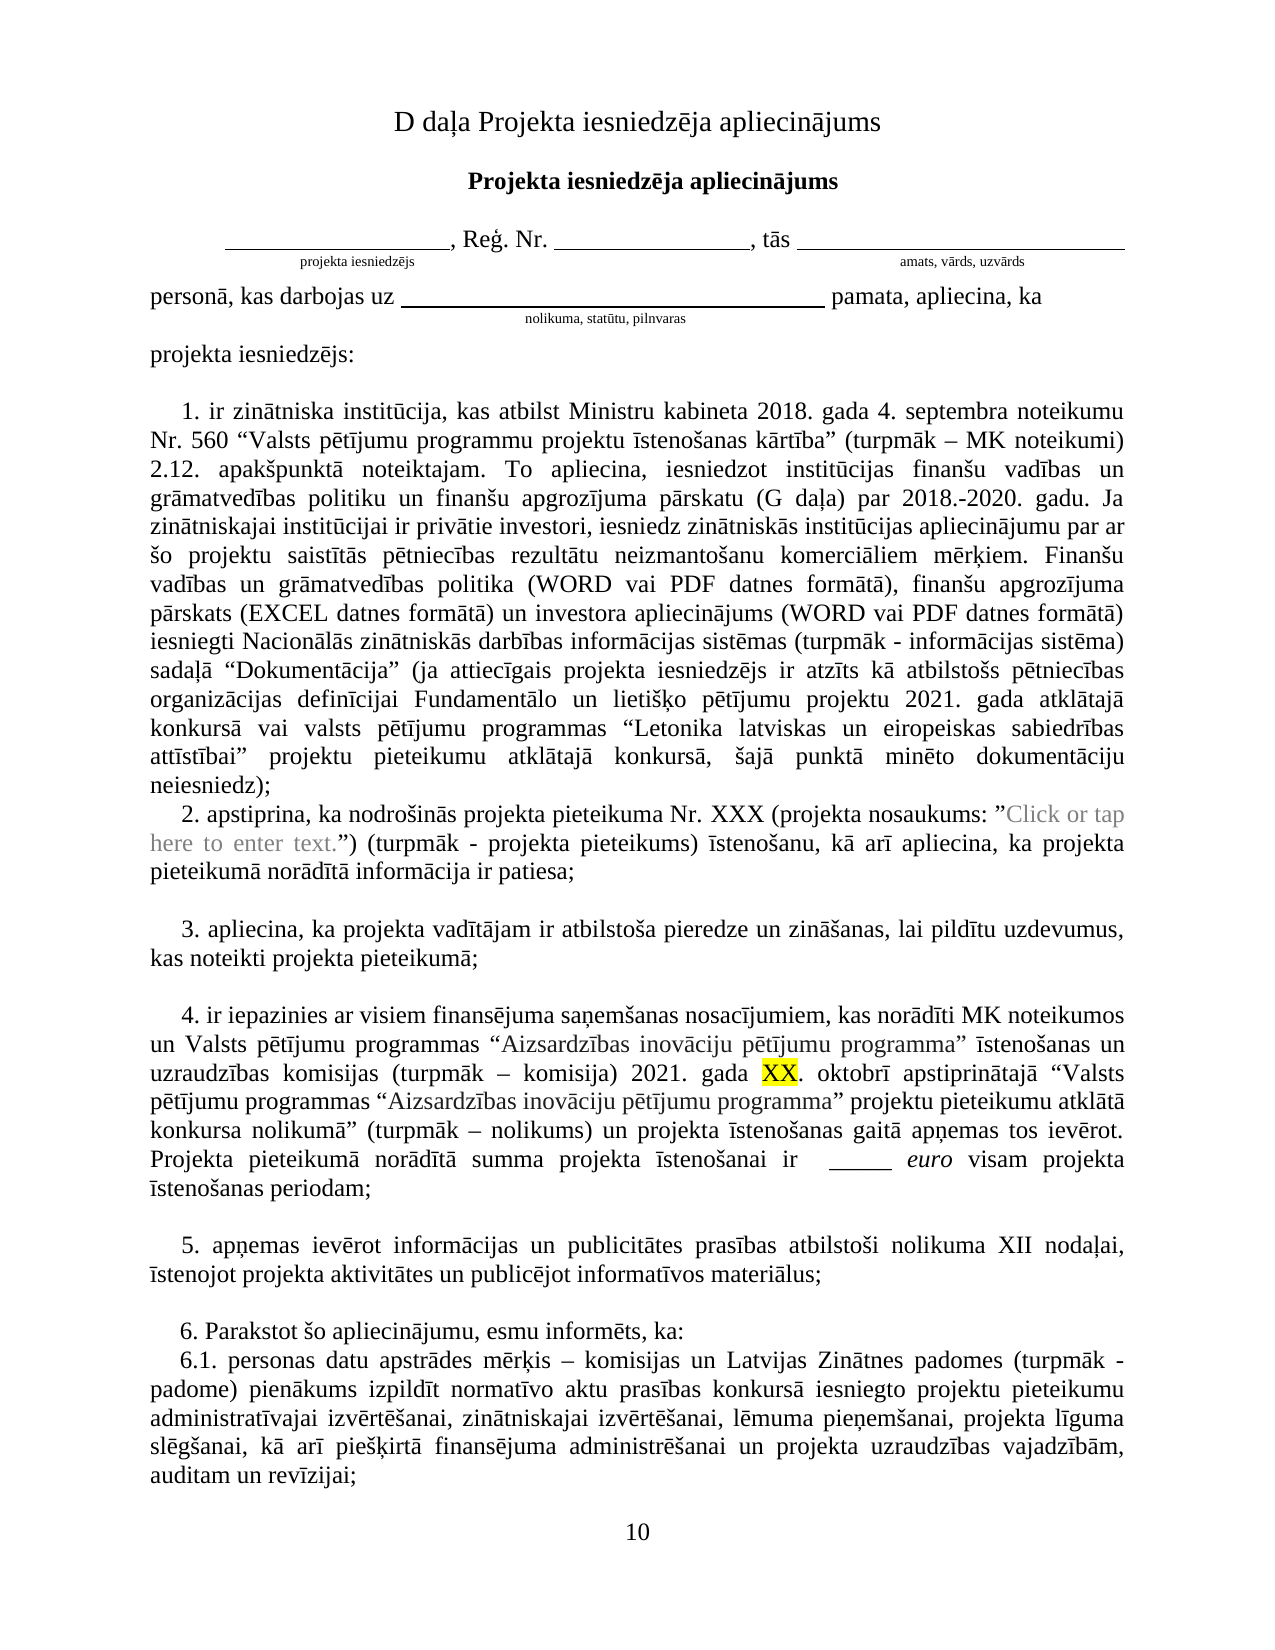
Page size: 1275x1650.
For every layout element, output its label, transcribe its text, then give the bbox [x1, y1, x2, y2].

text 5. apņemas ievērot informācijas un publicitātes prasības atbilstoši nolikuma XII nodaļai, īstenojot projekta aktivitātes un publicējot informatīvos materiālus; [150, 1230, 1125, 1288]
text 1. ir zinātniska institūcija, kas atbilst Ministru kabineta 2018. gada 4. septembra noteikumu Nr. 560 “Valsts pētījumu programmu projektu īstenošanas kārtība” (turpmāk – MK noteikumi) 2.12. apakšpunktā noteiktajam. To apliecina, iesniedzot institūcijas finanšu vadības un grāmatvedības politiku un finanšu apgrozījuma pārskatu (G daļa) par 2018.-2020. gadu. Ja zinātniskajai institūcijai ir privātie investori, iesniedz zinātniskās institūcijas apliecinājumu par ar šo projektu saistītās pētniecības rezultātu neizmantošanu komerciāliem mērķiem. Finanšu vadības un grāmatvedības politika (WORD vai PDF datnes formātā), finanšu apgrozījuma pārskats (EXCEL datnes formātā) un investora apliecinājums (WORD vai PDF datnes formātā) iesniegti Nacionālās zinātniskās darbības informācijas sistēmas (turpmāk - informācijas sistēma) sadaļā “Dokumentācija” (ja attiecīgais projekta iesniedzējs ir atzīts kā atbilstošs pētniecības organizācijas definīcijai Fundamentālo un lietišķo pētījumu projektu 2021. gada atklātajā konkursā vai valsts pētījumu programmas “Letonika latviskas un eiropeiskas sabiedrības attīstībai” projektu pieteikumu atklātajā konkursā, šajā punktā minēto dokumentāciju neiesniedz); [150, 396, 1125, 799]
text 4. ir iepazinies ar visiem finansējuma saņemšanas nosacījumiem, kas norādīti MK noteikumos un Valsts pētījumu programmas “Aizsardzības inovāciju pētījumu programma” īstenošanas un uzraudzības komisijas (turpmāk – komisija) 20. gada XX. oktobrī apstiprinātajā “Valsts pētījumu programmas “” projektu pieteikumu atklātā konkursa nolikumā” (turpmāk – nolikums) un projekta īstenošanas gaitā apņemas tos ievērot. Projekta pieteikumā norādītā summa projekta īstenošanai ir _____ euro visam projekta īstenošanas periodam; [150, 1000, 1125, 1201]
text 3. apliecina, ka projekta vadītājam ir atbilstoša pieredze un zināšanas, lai pildītu uzdevumus, kas noteikti projekta pieteikumā; [150, 914, 1125, 971]
text 6.1. personas datu apstrādes mērķis – komisijas un Latvijas Zinātnes padomes (turpmāk - padome) pienākums izpildīt normatīvo aktu prasības konkursā iesniegto projektu pieteikumu administratīvajai izvērtēšanai, zinātniskajai izvērtēšanai, lēmuma pieņemšanai, projekta līguma slēgšanai, kā arī piešķirtā finansējuma administrēšanai un projekta uzraudzības vajadzībām, auditam un revīzijai; [150, 1345, 1125, 1489]
text projekta iesniedzējs: [150, 339, 1125, 368]
text , Reģ. Nr. , tās [150, 224, 1125, 253]
subtitle D daļa Projekta iesniedzēja apliecinājums [150, 104, 1125, 137]
text 2. apstiprina, ka nodrošinās projekta pieteikuma Nr. (projekta nosaukums: ””) (turpmāk - projekta pieteikums) īstenošanu, kā arī apliecina, ka projekta pieteikumā norādītā informācija ir patiesa; [150, 799, 1125, 885]
text nolikuma, statūtu, pilnvaras [450, 310, 1125, 339]
text 6. Parakstot šo apliecinājumu, esmu informēts, ka: [179, 1316, 1125, 1345]
text projekta iesniedzējs amats, vārds, uzvārds [150, 253, 1125, 281]
text personā, kas darbojas uz pamata, apliecina, ka [150, 281, 1125, 310]
text Projekta iesniedzēja apliecinājums [150, 166, 1125, 195]
